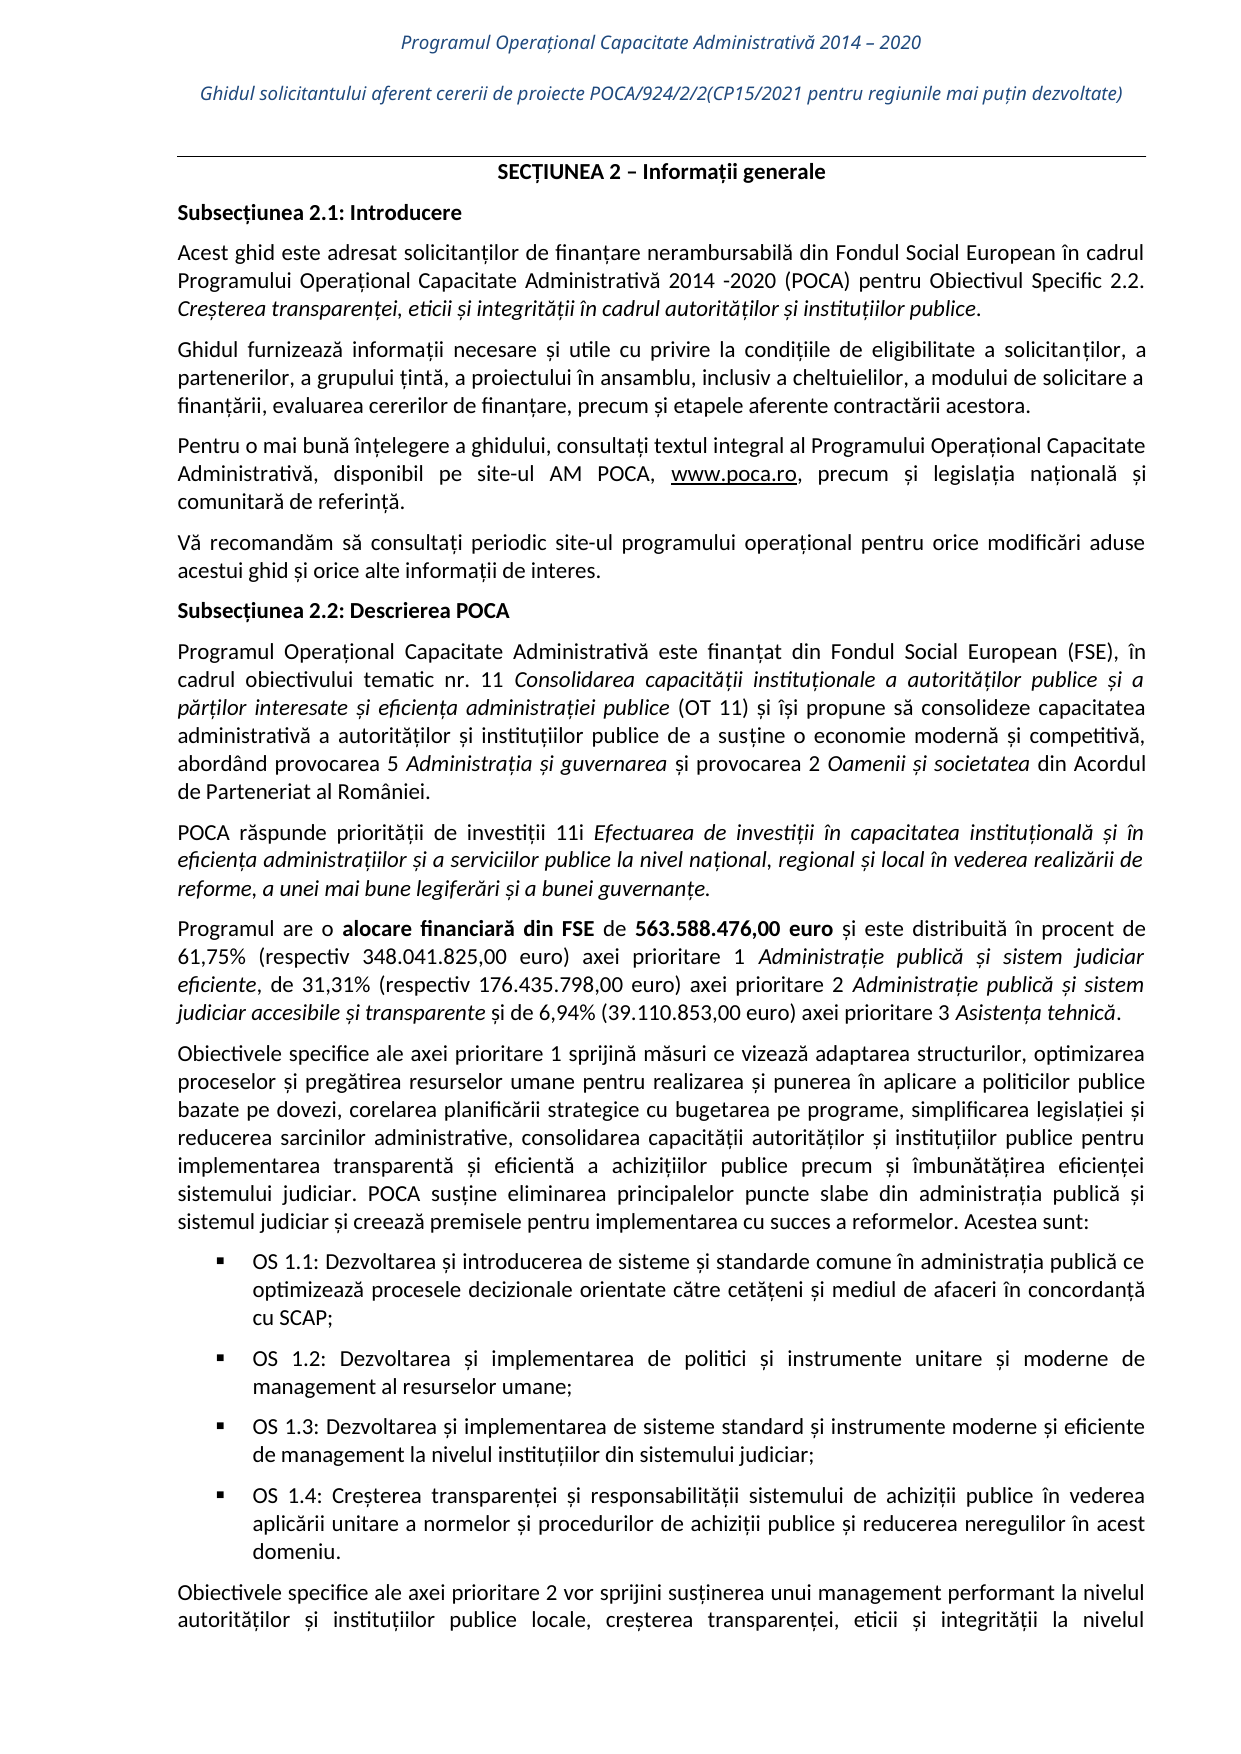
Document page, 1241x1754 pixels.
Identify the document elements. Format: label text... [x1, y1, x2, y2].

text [177, 1578, 1146, 1634]
list OS 1.4: Creșterea transparenței și responsabilității sistemului de achiziții publice în vederea aplicării unitare a normelor și procedurilor de achiziții publice și reducerea neregulilor în acest domeniu. [215, 1481, 1146, 1565]
text Pentru o mai bună înţelegere a ghidului, consultaţi textul integral al Programului Operațional Capacitate Administrativă, disponibil pe site-ul AM POCA, www.poca.ro, precum şi legislaţia naţională şi comunitară de referință. [177, 431, 1146, 515]
text POCA răspunde priorităţii de investiţii 11i Efectuarea de investiții în capacitatea instituțională și în eficiența administrațiilor și a serviciilor publice la nivel național, regional și local în vederea realizării de reforme, a unei mai bune legiferări și a bunei guvernanțe. [177, 818, 1146, 902]
subtitle SECȚIUNEA 2 – Informații generale [177, 157, 1146, 185]
text Vă recomandăm să consultaţi periodic site-ul programului operațional pentru orice modificări aduse acestui ghid şi orice alte informaţii de interes. [177, 528, 1146, 584]
text Programul are o alocare financiară din FSE de 563.588.476,00 euro și este distribuită în procent de 61,75% (respectiv 348.041.825,00 euro) axei prioritare 1 Administrație publică și sistem judiciar eficiente, de 31,31% (respectiv 176.435.798,00 euro) axei prioritare 2 Administrație publică și sistem judiciar accesibile și transparente și de 6,94% (39.110.853,00 euro) axei prioritare 3 Asistența tehnică. [177, 914, 1146, 1026]
text Ghidul furnizează informaţii necesare și utile cu privire la condițiile de eligibilitate a solicitanţilor, a partenerilor, a grupului țintă, a proiectului în ansamblu, inclusiv a cheltuielilor, a modului de solicitare a finanţării, evaluarea cererilor de finanțare, precum și etapele aferente contractării acestora. [177, 335, 1146, 419]
subtitle Subsecțiunea 2.1: Introducere [177, 198, 1146, 226]
list OS 1.2: Dezvoltarea și implementarea de politici și instrumente unitare și moderne de management al resurselor umane; [215, 1344, 1146, 1400]
text Programul Operațional Capacitate Administrativă este finanţat din Fondul Social European (FSE), în cadrul obiectivului tematic nr. 11 Consolidarea capacității instituționale a autorităților publice și a părților interesate și eficiența administrației publice (OT 11) și își propune să consolideze capacitatea administrativă a autorităților și instituțiilor publice de a susţine o economie modernă și competitivă, abordând provocarea 5 Administrația și guvernarea și provocarea 2 Oamenii și societatea din Acordul de Parteneriat al României. [177, 637, 1146, 805]
text Acest ghid este adresat solicitanților de finanțare nerambursabilă din Fondul Social European în cadrul Programului Operaţional Capacitate Administrativă 2014 -2020 (POCA) pentru Obiectivul Specific 2.2. Creșterea transparenței, eticii și integrității în cadrul autorităților și instituțiilor publice. [177, 238, 1146, 322]
text Obiectivele specifice ale axei prioritare 1 sprijină măsuri ce vizează adaptarea structurilor, optimizarea proceselor și pregătirea resurselor umane pentru realizarea și punerea în aplicare a politicilor publice bazate pe dovezi, corelarea planificării strategice cu bugetarea pe programe, simplificarea legislației și reducerea sarcinilor administrative, consolidarea capacității autorităților și instituțiilor publice pentru implementarea transparentă și eficientă a achizițiilor publice precum și îmbunătățirea eficienței sistemului judiciar. POCA susține eliminarea principalelor puncte slabe din administrația publică și sistemul judiciar și creează premisele pentru implementarea cu succes a reformelor. Acestea sunt: [177, 1039, 1146, 1235]
subtitle Subsecțiunea 2.2: Descrierea POCA [177, 596, 1146, 624]
list OS 1.3: Dezvoltarea și implementarea de sisteme standard și instrumente moderne și eficiente de management la nivelul instituțiilor din sistemului judiciar; [215, 1412, 1146, 1468]
list OS 1.1: Dezvoltarea și introducerea de sisteme și standarde comune în administrația publică ce optimizează procesele decizionale orientate către cetățeni și mediul de afaceri în concordanță cu SCAP; [215, 1247, 1146, 1331]
